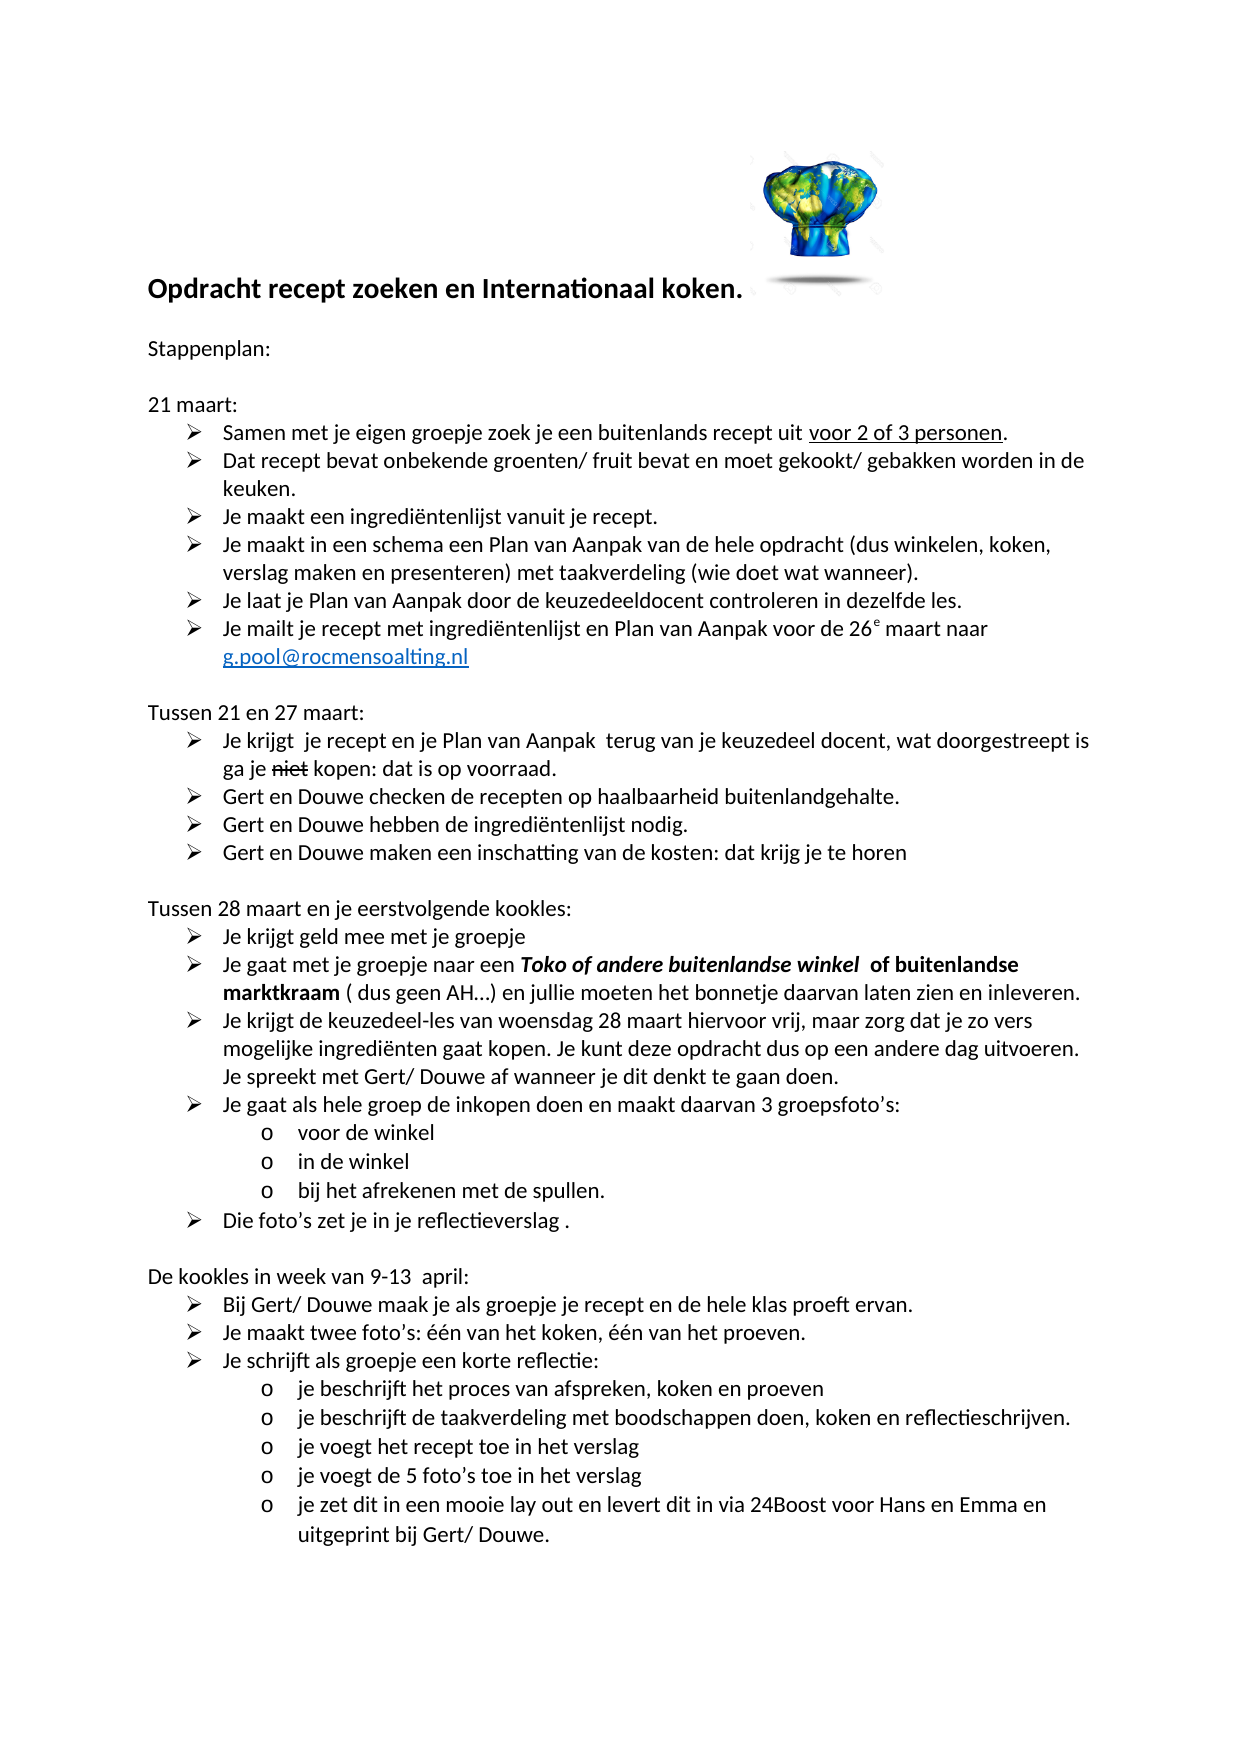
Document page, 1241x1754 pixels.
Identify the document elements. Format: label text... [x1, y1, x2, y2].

list Gert en Douwe checken de recepten op haalbaarheid buitenlandgehalte. [185, 782, 1093, 810]
text Opdracht recept zoeken en Internationaal koken. [148, 148, 1093, 306]
list Je schrijft als groepje een korte reflectie: [185, 1346, 1093, 1374]
list Je krijgt geld mee met je groepje [185, 922, 1093, 950]
list Gert en Douwe hebben de ingrediëntenlijst nodig. [185, 810, 1093, 838]
text De kookles in week van 9-13 april: [148, 1262, 1093, 1290]
list Je maakt twee foto’s: één van het koken, één van het proeven. [185, 1318, 1093, 1346]
list Je gaat met je groepje naar een Toko of andere buitenlandse winkel of buitenlandse marktkraam ( dus geen AH…) en jullie moeten het bonnetje daarvan laten zien en inleveren. [185, 950, 1093, 1006]
list Je gaat als hele groep de inkopen doen en maakt daarvan 3 groepsfoto’s: [185, 1090, 1093, 1118]
text 21 maart: [148, 390, 1093, 418]
text Stappenplan: [148, 334, 1093, 362]
list je zet dit in een mooie lay out en levert dit in via 24Boost voor Hans en Emma en uitgeprint bij Gert/ Douwe. [260, 1491, 1093, 1548]
list Je maakt een ingrediëntenlijst vanuit je recept. [185, 502, 1093, 530]
list Je maakt in een schema een Plan van Aanpak van de hele opdracht (dus winkelen, koken, verslag maken en presenteren) met taakverdeling (wie doet wat wanneer). [185, 530, 1093, 586]
list Je laat je Plan van Aanpak door de keuzedeeldocent controleren in dezelfde les. [185, 586, 1093, 614]
list Je mailt je recept met ingrediëntenlijst en Plan van Aanpak voor de 26e maart naar g.pool@rocmensoalting.nl [185, 614, 1093, 670]
text Tussen 28 maart en je eerstvolgende kookles: [148, 894, 1093, 922]
list Dat recept bevat onbekende groenten/ fruit bevat en moet gekookt/ gebakken worden in de keuken. [185, 446, 1093, 502]
list je beschrijft het proces van afspreken, koken en proeven [260, 1374, 1093, 1403]
list Die foto’s zet je in je reflectieverslag . [185, 1206, 1093, 1234]
picture [750, 147, 888, 299]
list Samen met je eigen groepje zoek je een buitenlands recept uit voor 2 of 3 personen. [185, 418, 1093, 446]
list in de winkel [260, 1147, 1093, 1177]
list je voegt de 5 foto’s toe in het verslag [260, 1461, 1093, 1491]
list bij het afrekenen met de spullen. [260, 1177, 1093, 1206]
list je voegt het recept toe in het verslag [260, 1432, 1093, 1461]
list Bij Gert/ Douwe maak je als groepje je recept en de hele klas proeft ervan. [185, 1290, 1093, 1318]
list Je krijgt je recept en je Plan van Aanpak terug van je keuzedeel docent, wat doorgestreept is ga je niet kopen: dat is op voorraad. [185, 726, 1093, 782]
list Je krijgt de keuzedeel-les van woensdag 28 maart hiervoor vrij, maar zorg dat je zo vers mogelijke ingrediënten gaat kopen. Je kunt deze opdracht dus op een andere dag uitvoeren. Je spreekt met Gert/ Douwe af wanneer je dit denkt te gaan doen. [185, 1006, 1093, 1090]
text Tussen 21 en 27 maart: [148, 698, 1093, 726]
list voor de winkel [260, 1118, 1093, 1147]
list je beschrijft de taakverdeling met boodschappen doen, koken en reflectieschrijven. [260, 1403, 1093, 1432]
list Gert en Douwe maken een inschatting van de kosten: dat krijg je te horen [185, 838, 1093, 866]
